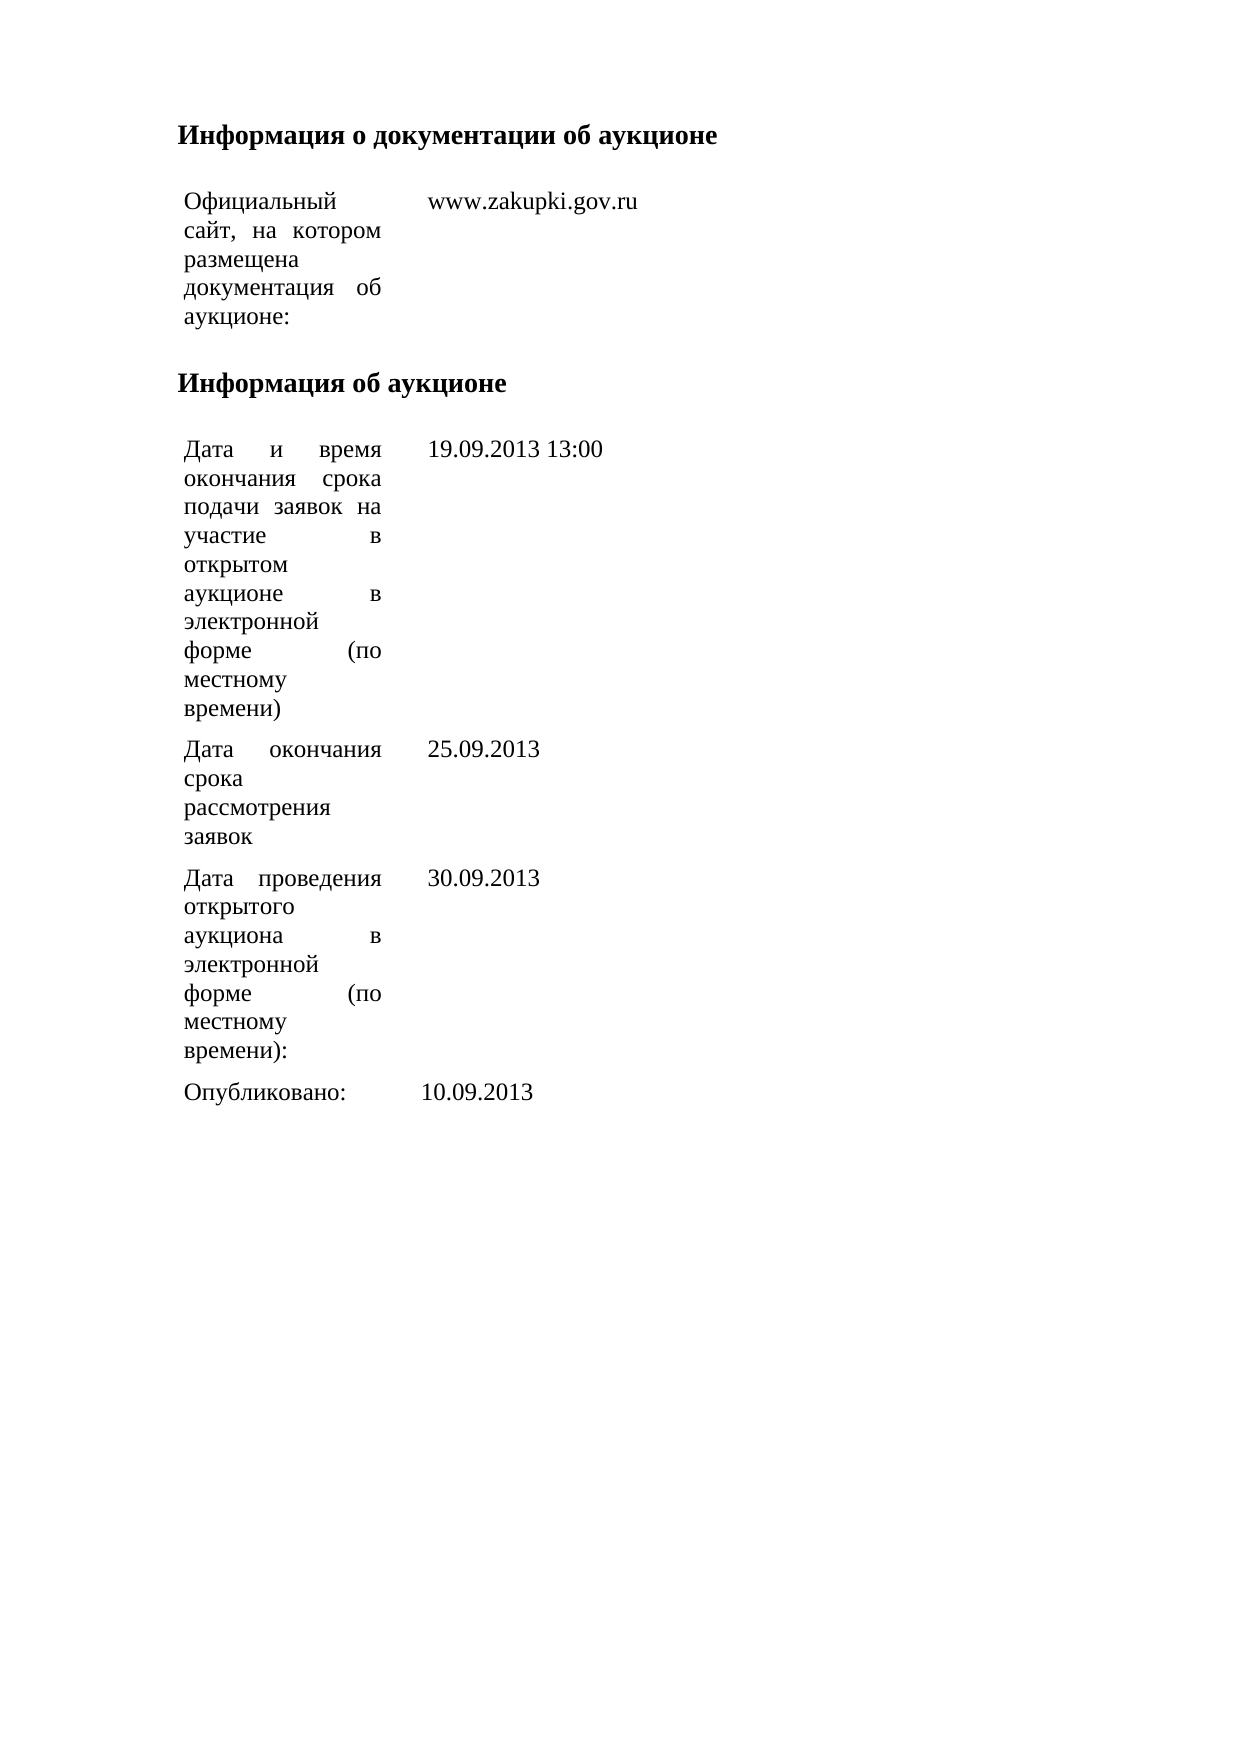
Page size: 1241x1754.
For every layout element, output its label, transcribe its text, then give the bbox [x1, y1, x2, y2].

table_header Опубликовано: [177, 1070, 421, 1112]
table_header www.zakupki.gov.ru [421, 180, 1152, 337]
table_header Дата и время окончания срока подачи заявок на участие в открытом аукционе в электронной форме (по местному времени) [177, 427, 421, 728]
text Информация об аукционе [177, 366, 1152, 398]
table_cell 25.09.2013 [421, 728, 1152, 856]
table_cell Дата окончания срока рассмотрения заявок [177, 728, 421, 856]
text Информация о документации об аукционе [177, 118, 1152, 151]
table_header Официальный сайт, на котором размещена документация об аукционе: [177, 180, 421, 337]
table_cell 30.09.2013 [421, 856, 1152, 1070]
table_header 10.09.2013 [421, 1070, 1152, 1112]
table_header 19.09.2013 13:00 [421, 427, 1152, 728]
table_cell Дата проведения открытого аукциона в электронной форме (по местному времени): [177, 856, 421, 1070]
